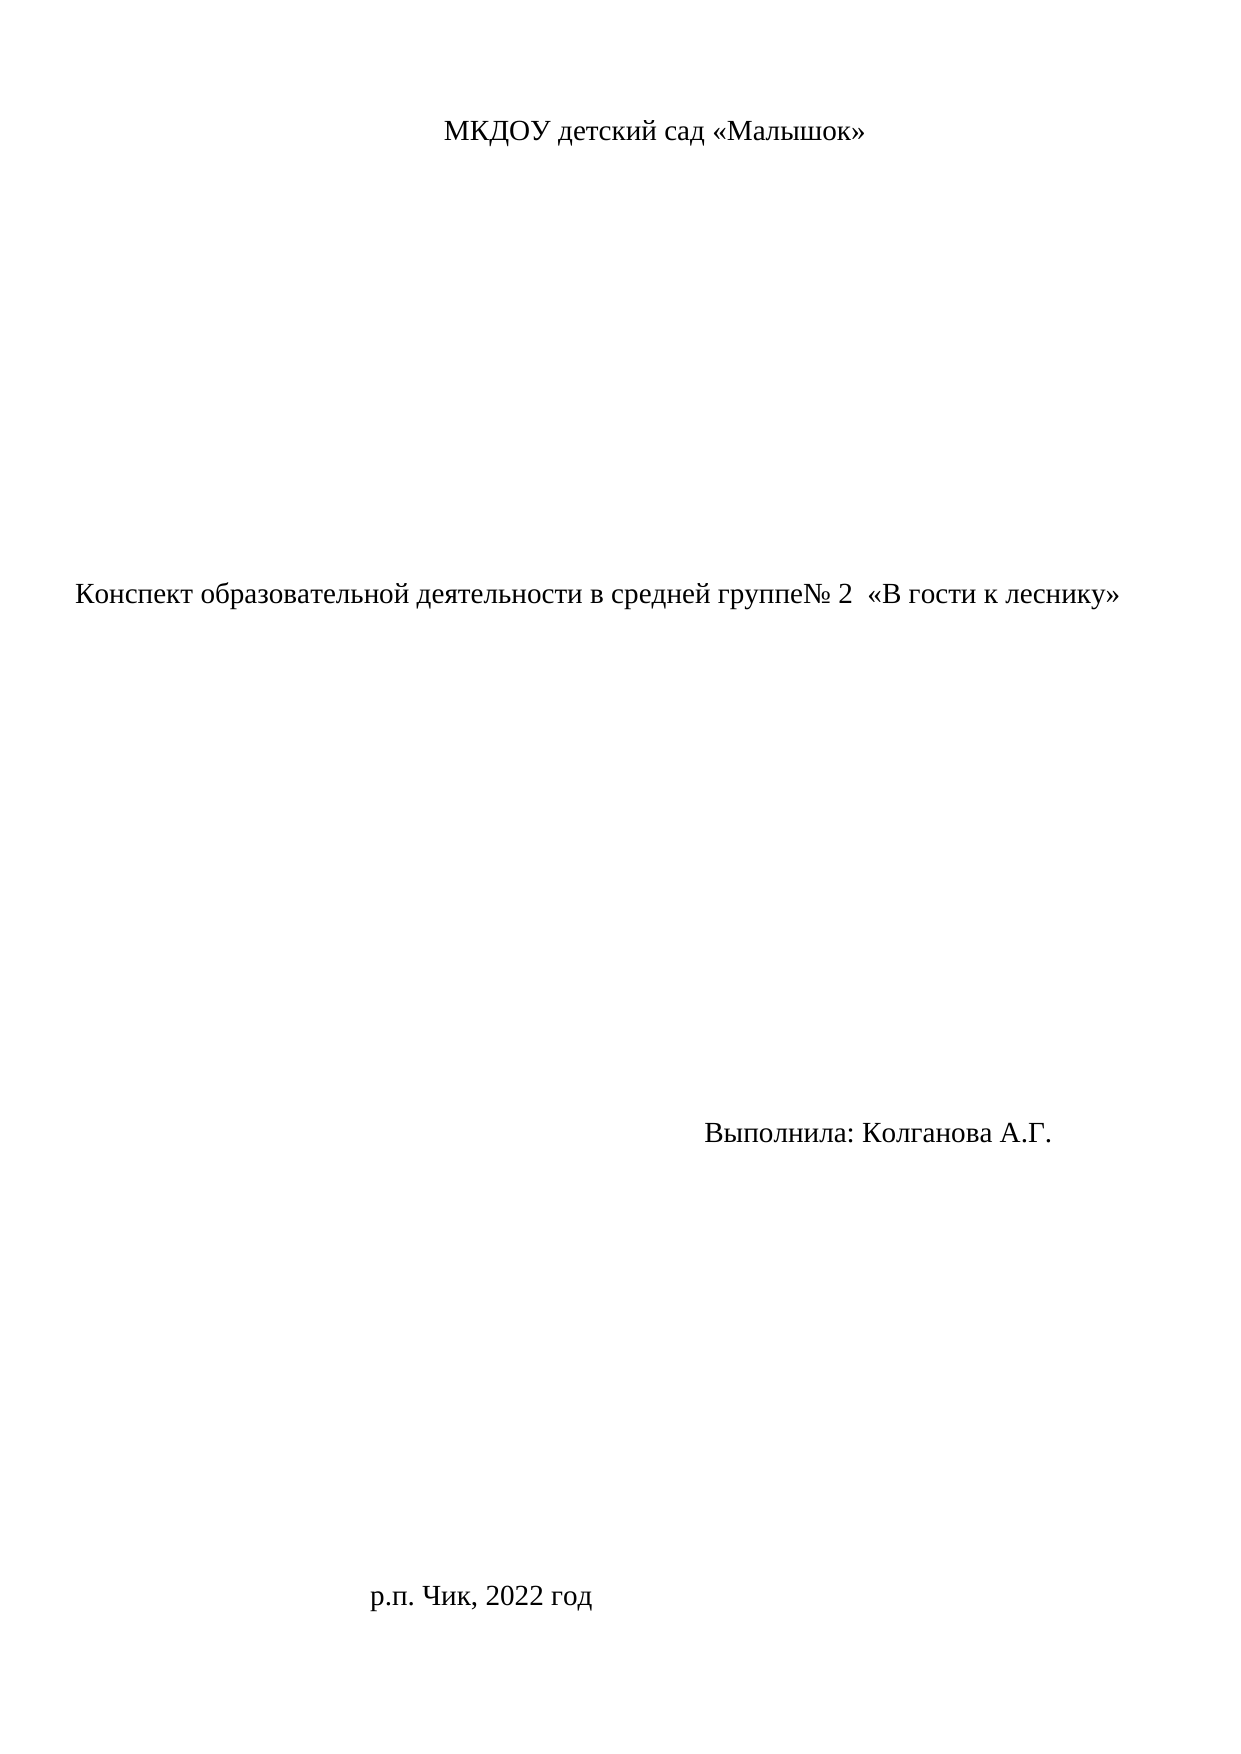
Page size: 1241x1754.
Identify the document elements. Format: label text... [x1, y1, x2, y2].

text р.п. Чик, 2022 год [370, 1578, 1165, 1612]
text Конспект образовательной деятельности в средней группе№ 2 «В гости к леснику» [75, 576, 1165, 609]
text МКДОУ детский сад «Малышок» [370, 113, 1165, 147]
text Выполнила: Колганова А.Г. [517, 1116, 1165, 1149]
